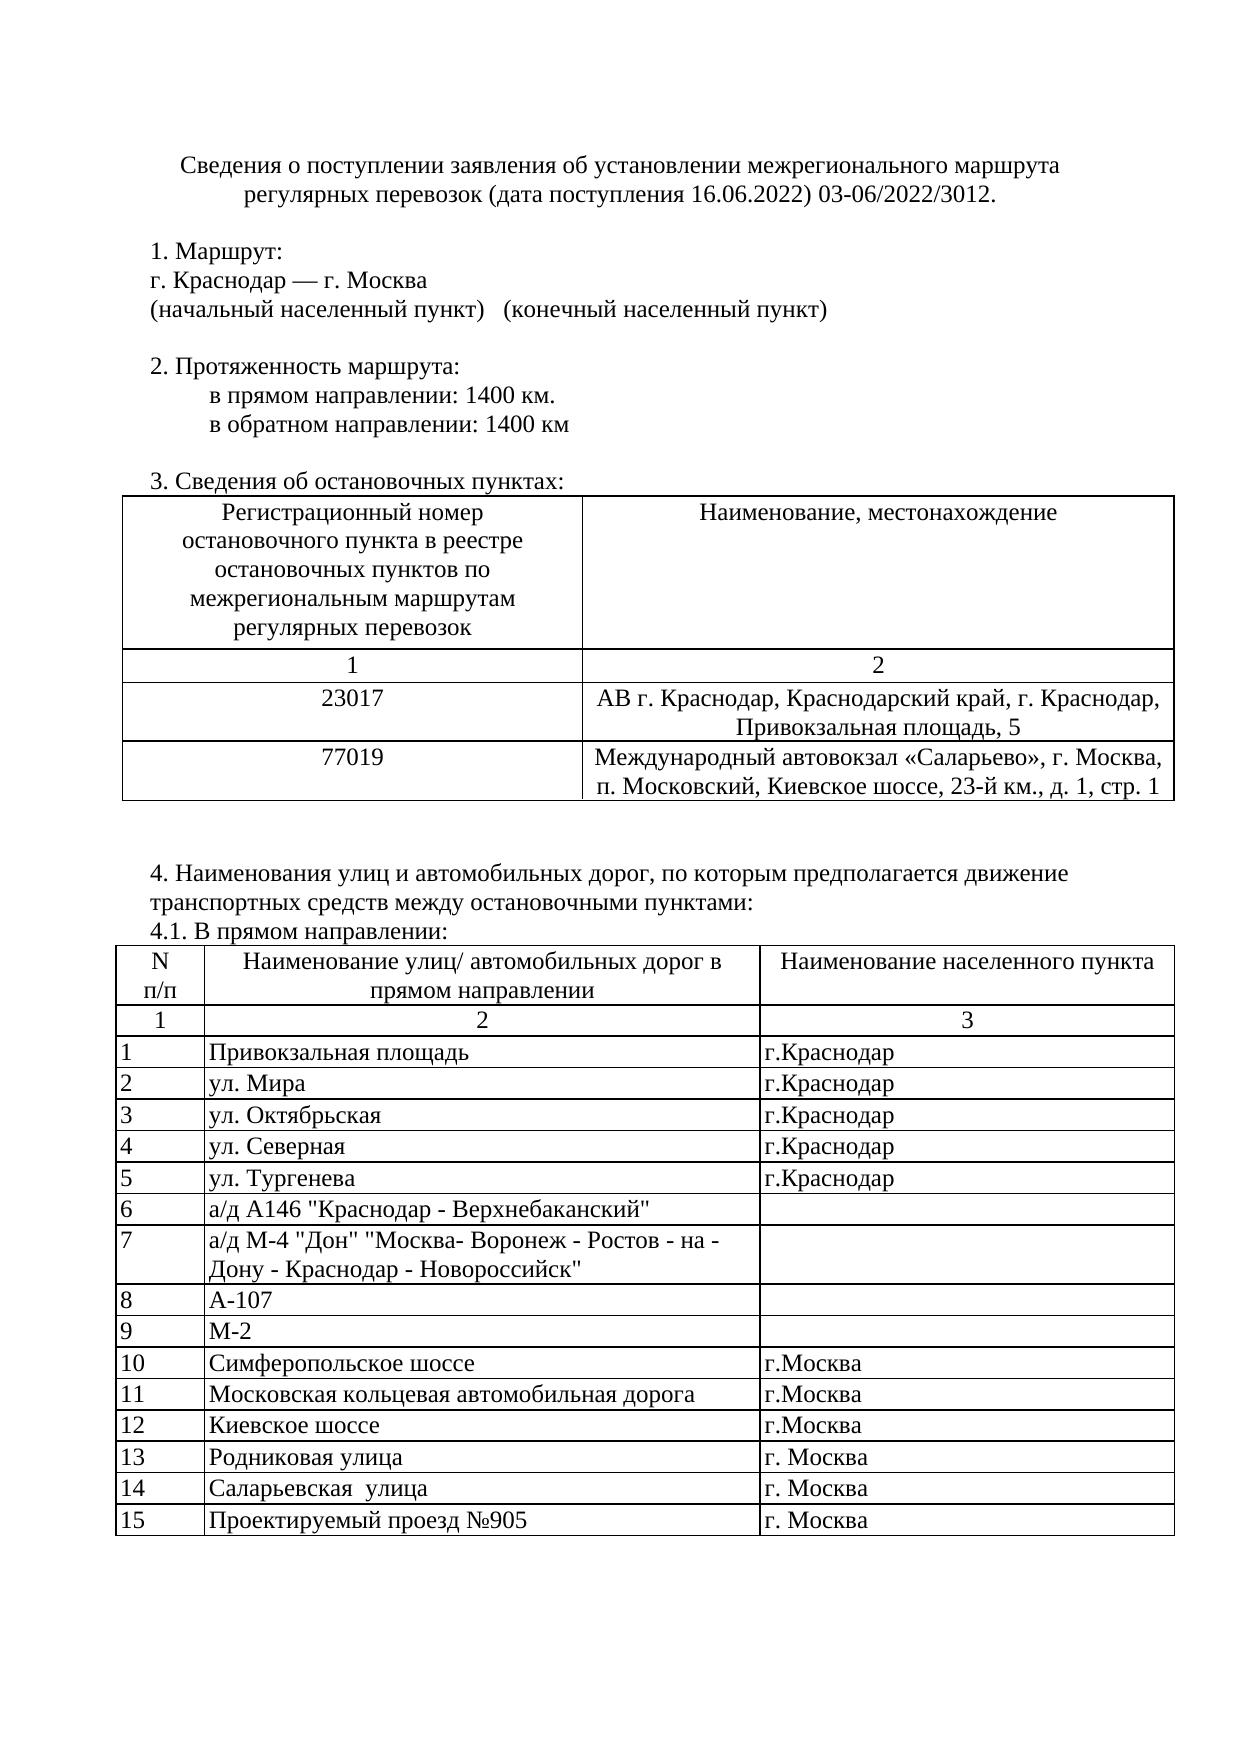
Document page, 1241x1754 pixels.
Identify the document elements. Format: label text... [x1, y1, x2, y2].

table_cell [761, 1285, 1174, 1314]
table_cell ул. Октябрьская [205, 1100, 759, 1130]
table_header Наименование населенного пункта [761, 946, 1174, 1004]
table_cell 3 [761, 1006, 1174, 1035]
table_cell Киевское шоссе [205, 1411, 759, 1440]
table_cell 4 [117, 1131, 204, 1161]
table_cell г. Москва [761, 1442, 1174, 1472]
table_cell 1 [123, 650, 582, 681]
table_cell 14 [117, 1473, 204, 1503]
table_cell 7 [117, 1226, 204, 1283]
table_cell Проектируемый проезд №905 [205, 1505, 759, 1535]
table_cell ул. Мира [205, 1068, 759, 1098]
table_cell Московская кольцевая автомобильная дорога [205, 1379, 759, 1409]
table_cell 23017 [123, 683, 582, 740]
table_cell [761, 1316, 1174, 1346]
table_cell г.Москва [761, 1411, 1174, 1440]
table_cell 1 [117, 1037, 204, 1067]
table_cell Симферопольское шоссе [205, 1348, 759, 1377]
table_cell г.Москва [761, 1348, 1174, 1377]
table_cell г. Москва [761, 1473, 1174, 1503]
table_cell 5 [117, 1163, 204, 1193]
table_cell г.Краснодар [761, 1131, 1174, 1161]
text 1. Маршрут: [150, 236, 1090, 265]
table_header Наименование, местонахождение [583, 497, 1173, 648]
table_cell 3 [117, 1100, 204, 1130]
table_cell 77019 [123, 742, 582, 799]
table_cell г.Москва [761, 1379, 1174, 1409]
table_cell 2 [583, 650, 1173, 681]
text 2. Протяженность маршрута: [150, 351, 1090, 380]
table_cell г. Москва [761, 1505, 1174, 1535]
table_cell 8 [117, 1285, 204, 1314]
table_cell 11 [117, 1379, 204, 1409]
table_cell г.Краснодар [761, 1100, 1174, 1130]
text Сведения о поступлении заявления об установлении межрегионального маршрута регулярных перевозок (дата поступления 16.06.2022) 03-06/2022/3012. [150, 150, 1090, 207]
table_cell 10 [117, 1348, 204, 1377]
table_cell Саларьевская улица [205, 1473, 759, 1503]
text 3. Сведения об остановочных пунктах: [150, 466, 1090, 495]
text в обратном направлении: 1400 км [150, 409, 1090, 437]
table_header Регистрационный номер остановочного пункта в реестре остановочных пунктов по межрегиональным маршрутам регулярных перевозок [123, 497, 582, 648]
table_cell А-107 [205, 1285, 759, 1314]
table_cell 6 [117, 1194, 204, 1224]
table_cell 9 [117, 1316, 204, 1346]
text г. Краснодар — г. Москва [150, 265, 1090, 294]
table_cell г.Краснодар [761, 1037, 1174, 1067]
table_cell а/д М-4 "Дон" "Москва- Воронеж - Ростов - на - Дону - Краснодар - Новороссийск" [205, 1226, 759, 1283]
text 4.1. В прямом направлении: [150, 916, 1090, 945]
table_cell 13 [117, 1442, 204, 1472]
table_cell 1 [117, 1006, 204, 1035]
table_cell ул. Северная [205, 1131, 759, 1161]
table_cell г.Краснодар [761, 1068, 1174, 1098]
table_cell [761, 1194, 1174, 1224]
table_cell 12 [117, 1411, 204, 1440]
table_cell Родниковая улица [205, 1442, 759, 1472]
table_cell а/д А146 "Краснодар - Верхнебаканский" [205, 1194, 759, 1224]
table_cell 2 [205, 1006, 759, 1035]
table_cell АВ г. Краснодар, Краснодарский край, г. Краснодар, Привокзальная площадь, 5 [583, 683, 1173, 740]
table_header N п/п [117, 946, 204, 1004]
table_cell 2 [117, 1068, 204, 1098]
table_cell 15 [117, 1505, 204, 1535]
text (начальный населенный пункт) (конечный населенный пункт) [150, 294, 1090, 322]
table_header Наименование улиц/ автомобильных дорог в прямом направлении [205, 946, 759, 1004]
table_cell Привокзальная площадь [205, 1037, 759, 1067]
text в прямом направлении: 1400 км. [150, 380, 1090, 409]
table_cell М-2 [205, 1316, 759, 1346]
table_cell ул. Тургенева [205, 1163, 759, 1193]
text 4. Наименования улиц и автомобильных дорог, по которым предполагается движение транспортных средств между остановочными пунктами: [150, 858, 1090, 916]
table_cell [761, 1226, 1174, 1283]
table_cell Международный автовокзал «Саларьево», г. Москва, п. Московский, Киевское шоссе, 23-й км., д. 1, стр. 1 [583, 742, 1173, 799]
table_cell г.Краснодар [761, 1163, 1174, 1193]
